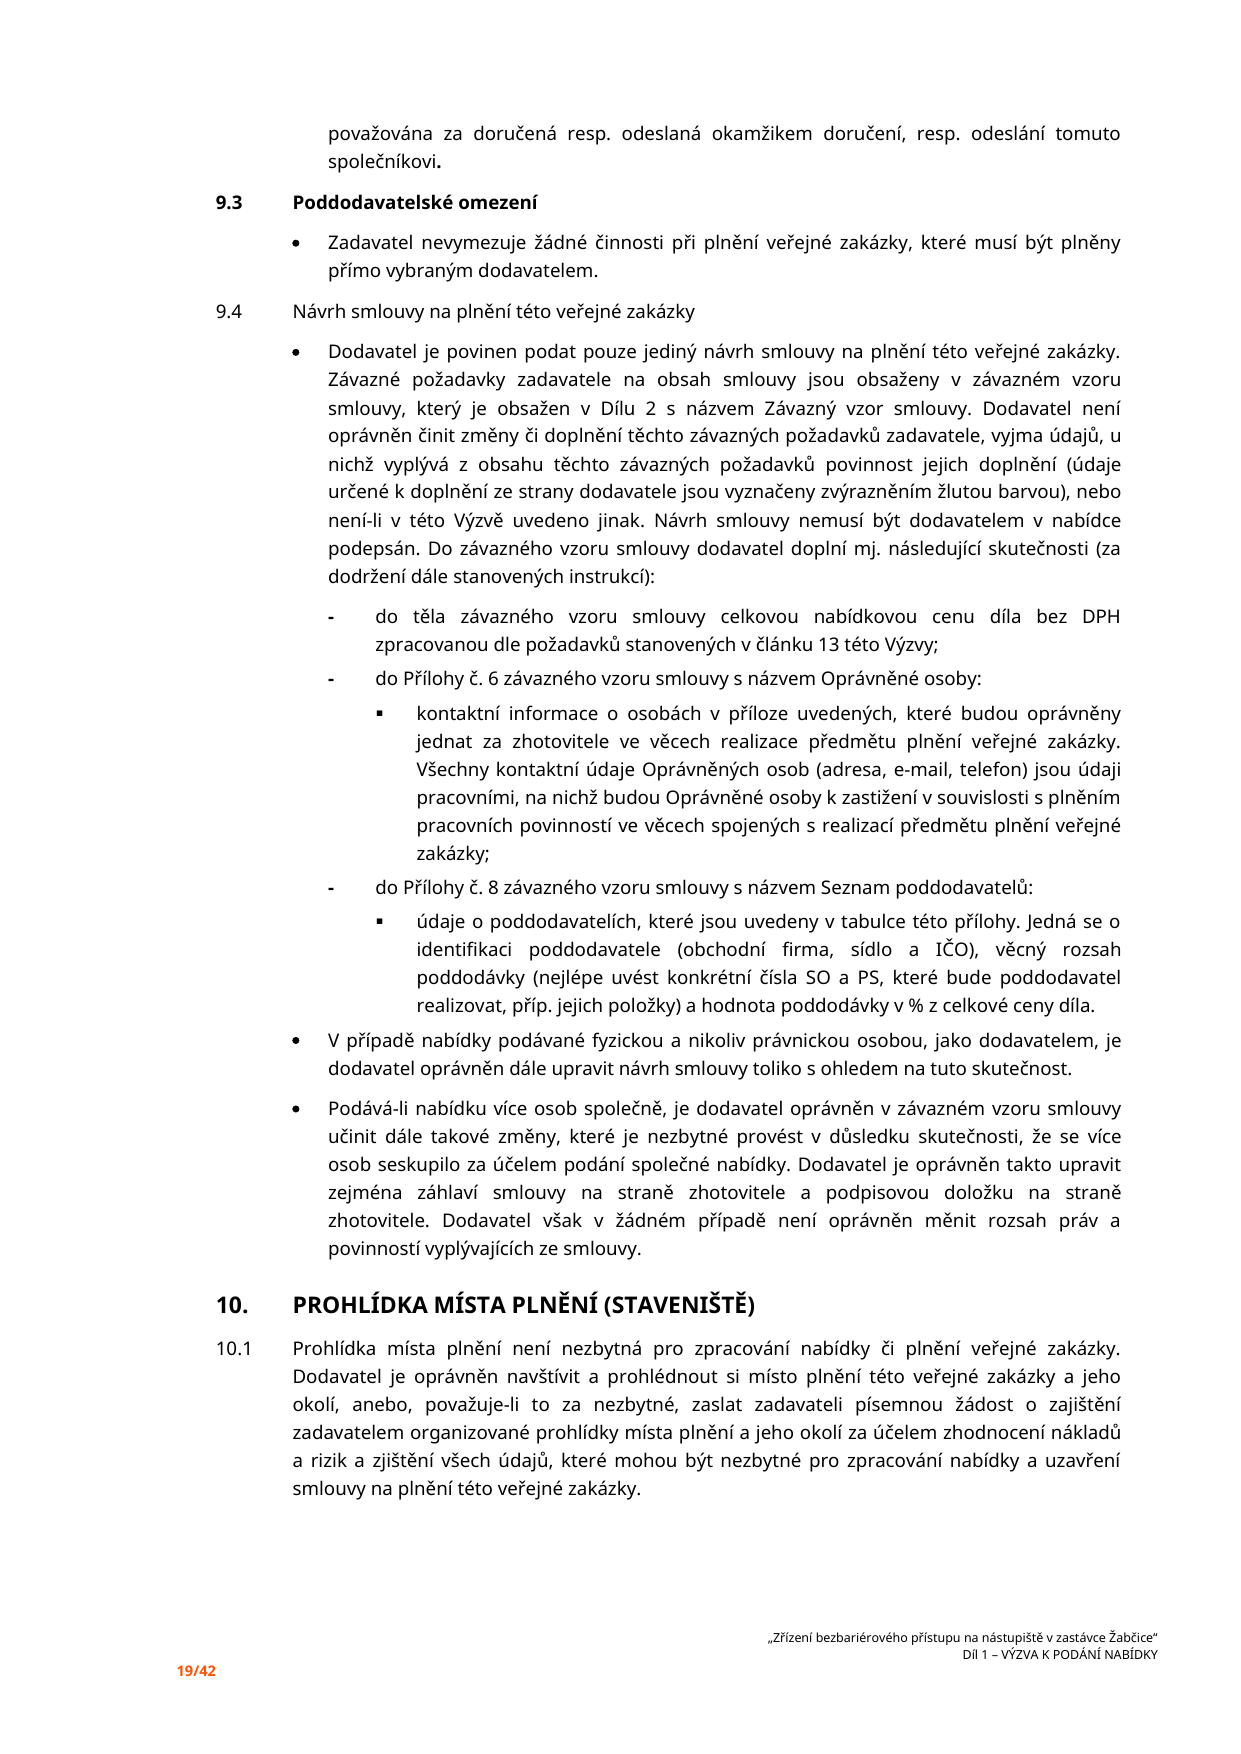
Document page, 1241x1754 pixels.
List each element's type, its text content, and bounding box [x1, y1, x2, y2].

text Prohlídka místa plnění není nezbytná pro zpracování nabídky či plnění veřejné zakázky. Dodavatel je oprávněn navštívit a prohlédnout si místo plnění této veřejné zakázky a jeho okolí, anebo, považuje-li to za nezbytné, zaslat zadavateli písemnou žádost o zajištění zadavatelem organizované prohlídky místa plnění a jeho okolí za účelem zhodnocení nákladů a rizik a zjištění všech údajů, které mohou být nezbytné pro zpracování nabídky a uzavření smlouvy na plnění této veřejné zakázky. [216, 1336, 1122, 1501]
text Podává-li nabídku více osob společně, je dodavatel oprávněn v závazném vzoru smlouvy učinit dále takové změny, které je nezbytné provést v důsledku skutečnosti, že se více osob seskupilo za účelem podání společné nabídky. Dodavatel je oprávněn takto upravit zejména záhlaví smlouvy na straně zhotovitele a podpisovou doložku na straně zhotovitele. Dodavatel však v žádném případě není oprávněn měnit rozsah práv a povinností vyplývajících ze smlouvy. [292, 1096, 1122, 1261]
text Dodavatel je povinen podat pouze jediný návrh smlouvy na plnění této veřejné zakázky. Závazné požadavky zadavatele na obsah smlouvy jsou obsaženy v závazném vzoru smlouvy, který je obsažen v Dílu 2 s názvem Závazný vzor smlouvy. Dodavatel není oprávněn činit změny či doplnění těchto závazných požadavků zadavatele, vyjma údajů, u nichž vyplývá z obsahu těchto závazných požadavků povinnost jejich doplnění (údaje určené k doplnění ze strany dodavatele jsou vyznačeny zvýrazněním žlutou barvou), nebo není-li v této Výzvě uvedeno jinak. Návrh smlouvy nemusí být dodavatelem v nabídce podepsán. Do závazného vzoru smlouvy dodavatel doplní mj. následující skutečnosti (za dodržení dále stanovených instrukcí): [292, 339, 1122, 588]
text Návrh smlouvy na plnění této veřejné zakázky [216, 298, 1122, 324]
text PROHLÍDKA MÍSTA PLNĚNÍ (STAVENIŠTĚ) [216, 1289, 1122, 1320]
text do Přílohy č. 6 závazného vzoru smlouvy s názvem Oprávněné osoby: [328, 666, 1122, 691]
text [292, 121, 1122, 174]
text Poddodavatelské omezení [216, 189, 1122, 215]
text Zadavatel nevymezuje žádné činnosti při plnění veřejné zakázky, které musí být plněny přímo vybraným dodavatelem. [292, 230, 1122, 283]
text V případě nabídky podávané fyzickou a nikoliv právnickou osobou, jako dodavatelem, je dodavatel oprávněn dále upravit návrh smlouvy toliko s ohledem na tuto skutečnost. [292, 1027, 1122, 1081]
text do Přílohy č. 8 závazného vzoru smlouvy s názvem Seznam poddodavatelů: [328, 874, 1122, 900]
text do těla závazného vzoru smlouvy celkovou nabídkovou cenu díla bez DPH zpracovanou dle požadavků stanovených v článku 13 této Výzvy; [328, 603, 1122, 657]
text údaje o poddodavatelích, které jsou uvedeny v tabulce této přílohy. Jedná se o identifikaci poddodavatele (obchodní firma, sídlo a IČO), věcný rozsah poddodávky (nejlépe uvést konkrétní čísla SO a PS, které bude poddodavatel realizovat, příp. jejich položky) a hodnota poddodávky v % z celkové ceny díla. [375, 909, 1122, 1018]
text kontaktní informace o osobách v příloze uvedených, které budou oprávněny jednat za zhotovitele ve věcech realizace předmětu plnění veřejné zakázky. Všechny kontaktní údaje Oprávněných osob (adresa, e-mail, telefon) jsou údaji pracovními, na nichž budou Oprávněné osoby k zastižení v souvislosti s plněním pracovních povinností ve věcech spojených s realizací předmětu plnění veřejné zakázky; [375, 700, 1122, 866]
